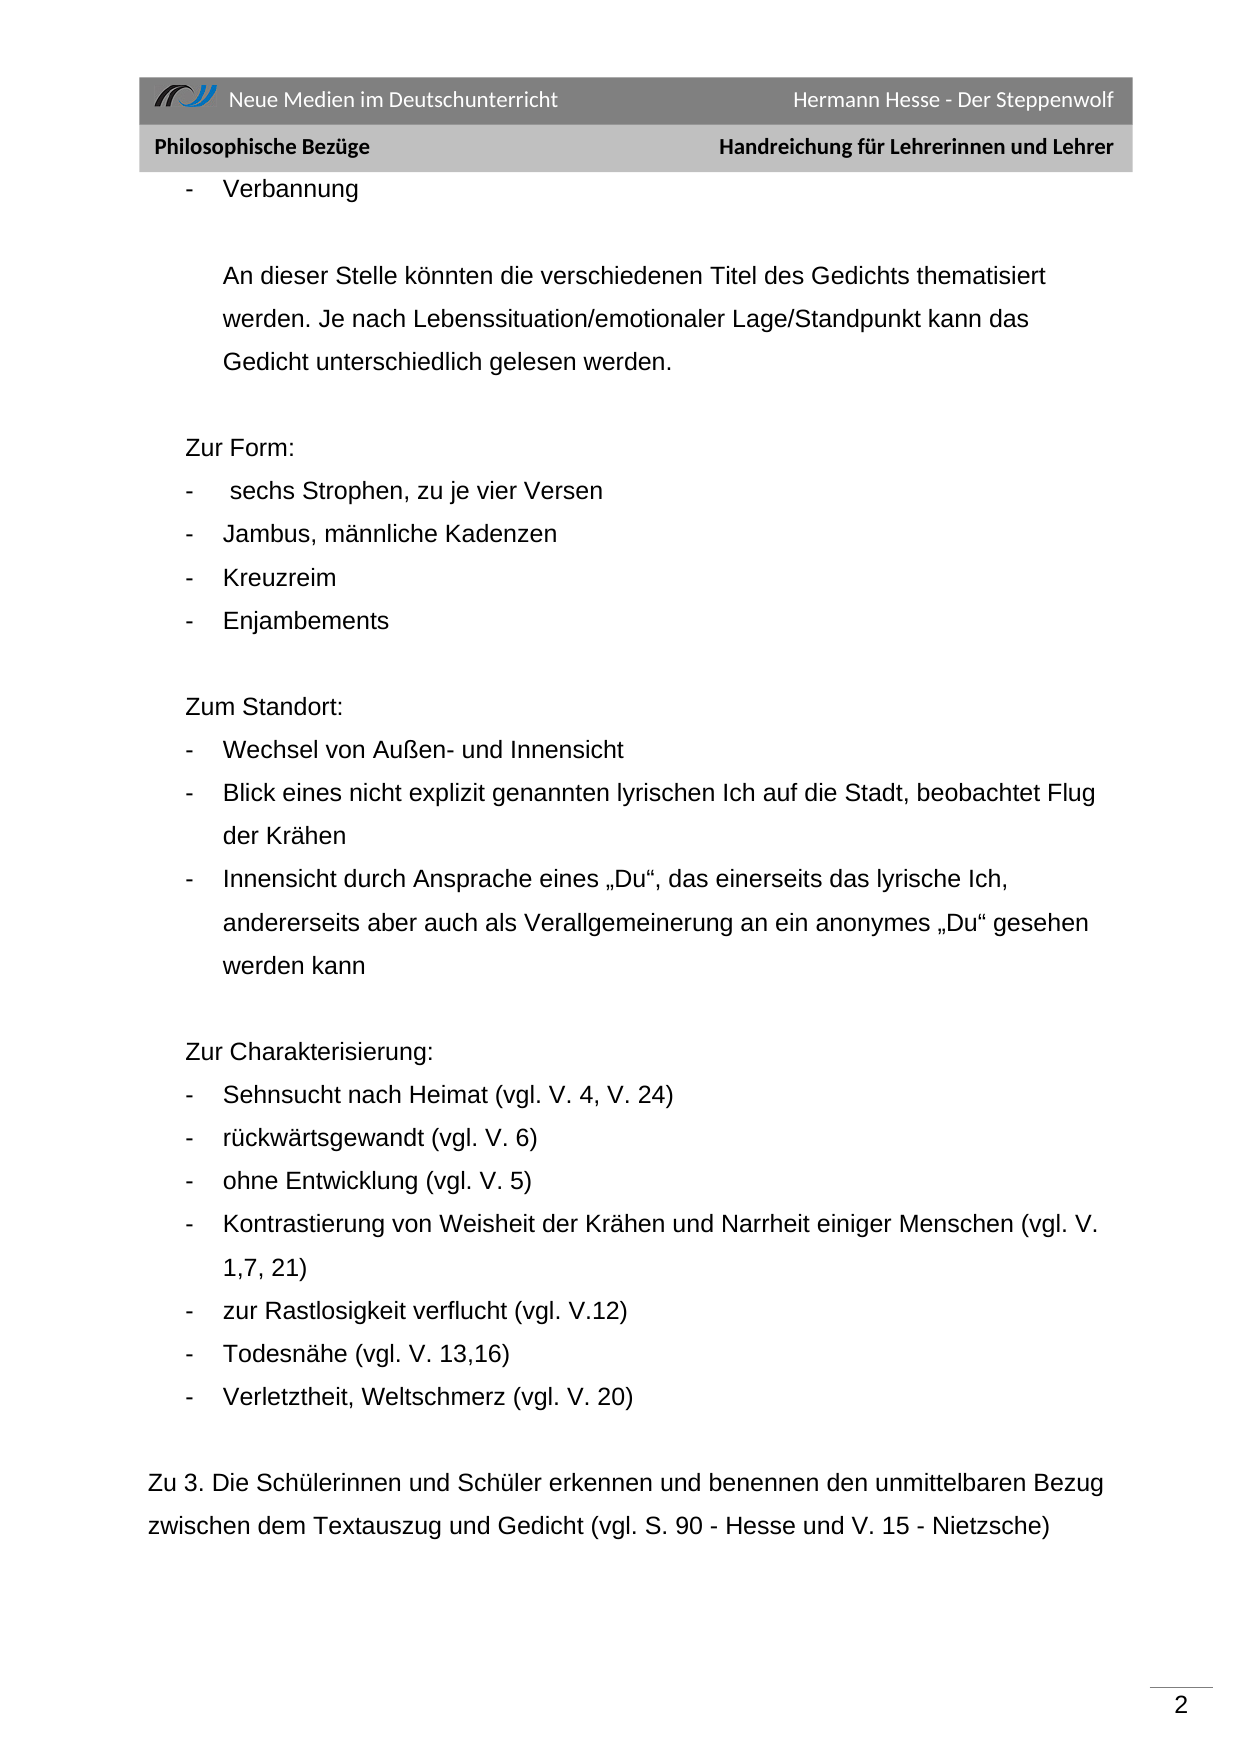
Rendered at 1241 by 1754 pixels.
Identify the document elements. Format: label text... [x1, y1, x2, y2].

list sechs Strophen, zu je vier Versen [185, 476, 1122, 505]
list ohne Entwicklung (vgl. V. 5) [185, 1166, 1122, 1195]
text Zur Form: [185, 433, 1122, 462]
list Kontrastierung von Weisheit der Krähen und Narrheit einiger Menschen (vgl. V. 1,7, 21) [185, 1209, 1122, 1281]
text An dieser Stelle könnten die verschiedenen Titel des Gedichts thematisiert werden. Je nach Lebenssituation/emotionaler Lage/Standpunkt kann das Gedicht unterschiedlich gelesen werden. [223, 261, 1122, 376]
list Sehnsucht nach Heimat (vgl. V. 4, V. 24) [185, 1080, 1122, 1109]
list Innensicht durch Ansprache eines „Du“, das einerseits das lyrische Ich, andererseits aber auch als Verallgemeinerung an ein anonymes „Du“ gesehen werden kann [185, 864, 1122, 979]
list Verletztheit, Weltschmerz (vgl. V. 20) [185, 1382, 1122, 1411]
list Verbannung [185, 131, 1122, 203]
text Zur Charakterisierung: [185, 1037, 1122, 1066]
list zur Rastlosigkeit verflucht (vgl. V.12) [185, 1296, 1122, 1324]
list rückwärtsgewandt (vgl. V. 6) [185, 1123, 1122, 1152]
list Jambus, männliche Kadenzen [185, 519, 1122, 548]
list Blick eines nicht explizit genannten lyrischen Ich auf die Stadt, beobachtet Flug der Krähen [185, 778, 1122, 850]
text Zu 3. Die Schülerinnen und Schüler erkennen und benennen den unmittelbaren Bezug zwischen dem Textauszug und Gedicht (vgl. S. 90 - Hesse und V. 15 - Nietzsche) [148, 1468, 1122, 1540]
picture [154, 85, 217, 107]
list Enjambements [185, 606, 1122, 634]
list Todesnähe (vgl. V. 13,16) [185, 1339, 1122, 1368]
list Wechsel von Außen- und Innensicht [185, 735, 1122, 764]
list Kreuzreim [185, 563, 1122, 591]
text Zum Standort: [185, 692, 1122, 721]
